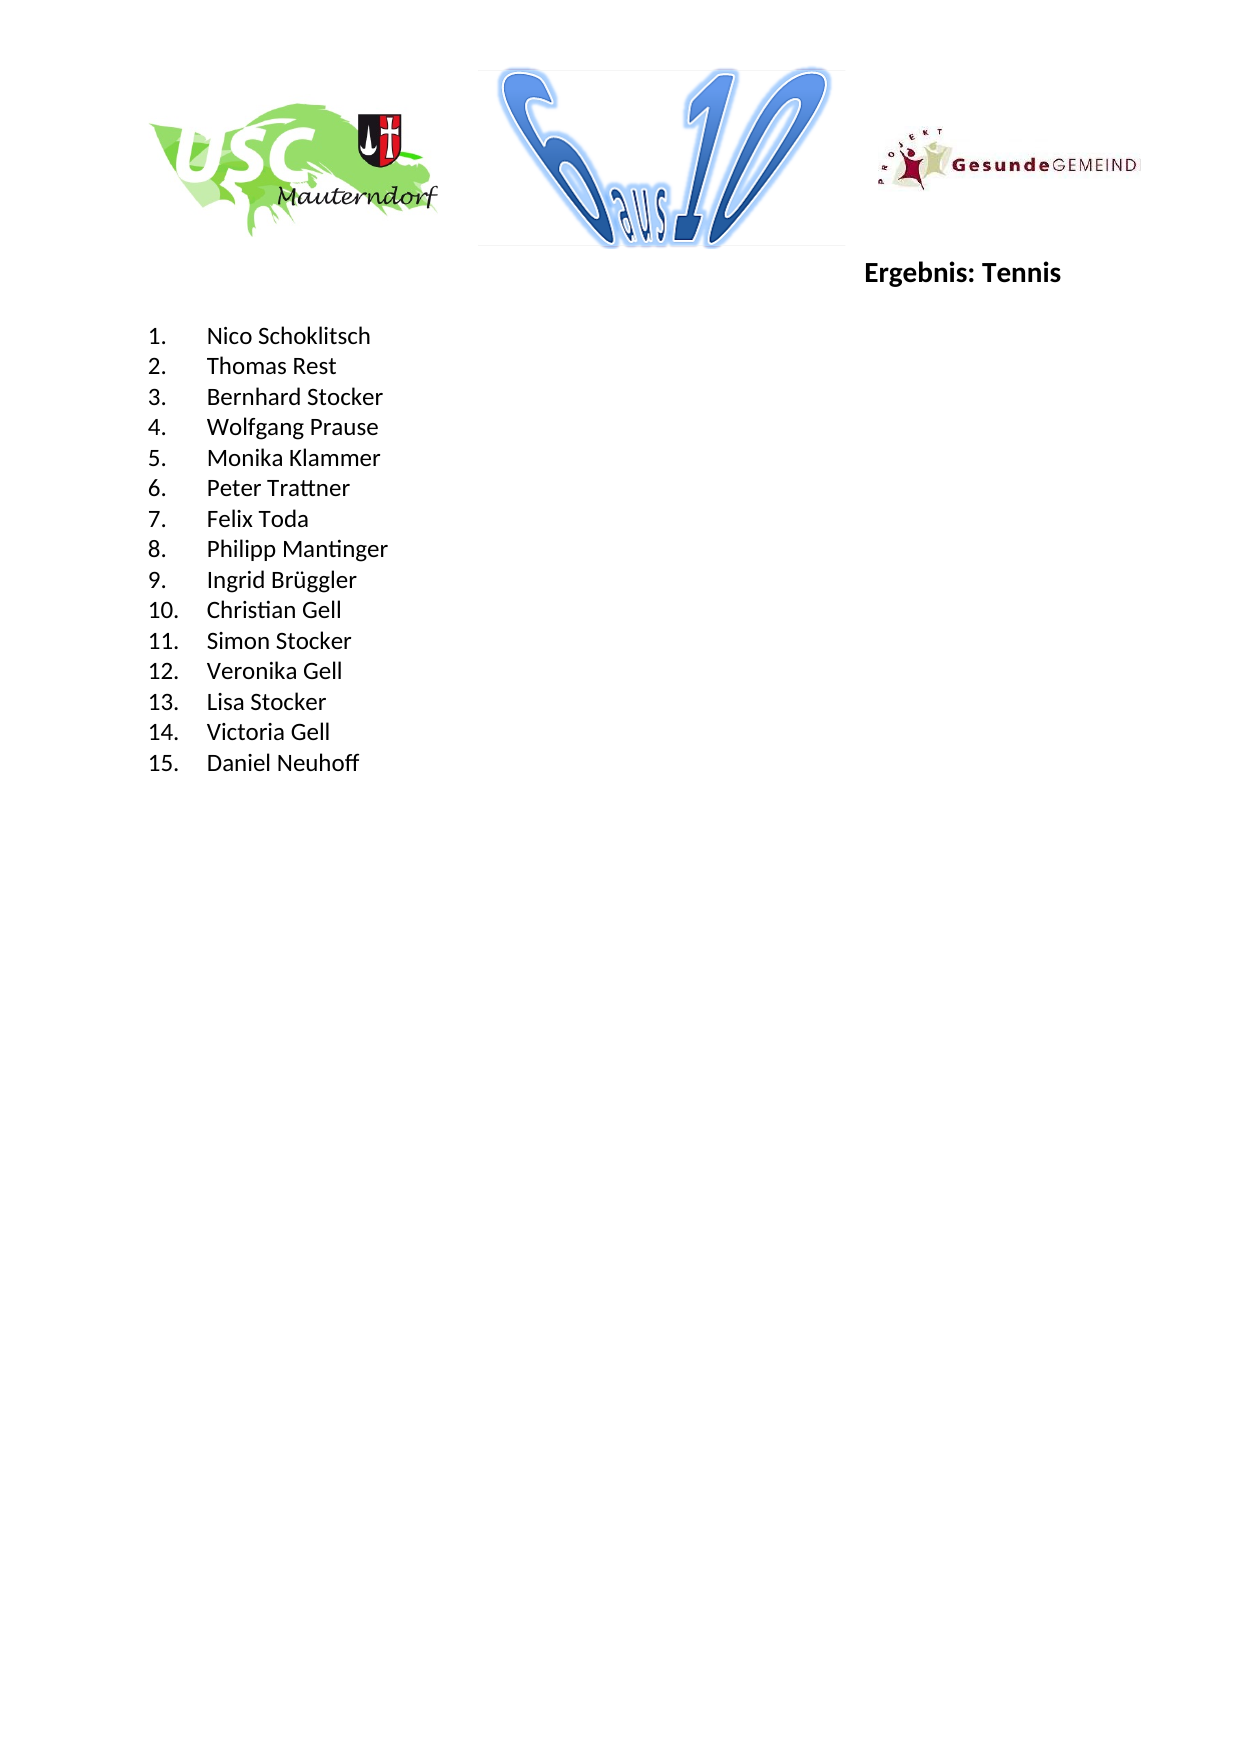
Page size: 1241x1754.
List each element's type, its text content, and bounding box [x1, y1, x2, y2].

text 11. Simon Stocker [148, 625, 1093, 656]
text 8. Philipp Mantinger [148, 533, 1093, 564]
text 14. Victoria Gell [148, 717, 1093, 747]
text 3. Bernhard Stocker [148, 381, 1093, 411]
text 1. Nico Schoklitsch [148, 320, 1093, 350]
text 5. Monika Klammer [148, 442, 1093, 472]
text 9. Ingrid Brüggler [148, 564, 1093, 594]
text 15. Daniel Neuhoff [148, 747, 1093, 778]
text 2. Thomas Rest [148, 350, 1093, 381]
picture [476, 64, 845, 249]
text 12. Veronika Gell [148, 656, 1093, 686]
text 6. Peter Trattner [148, 472, 1093, 503]
picture [146, 94, 438, 238]
text 13. Lisa Stocker [148, 686, 1093, 717]
picture [878, 126, 1141, 223]
text 4. Wolfgang Prause [148, 411, 1093, 442]
text 10. Christian Gell [148, 594, 1093, 625]
text Ergebnis: Tennis [148, 254, 1093, 289]
text 7. Felix Toda [148, 503, 1093, 533]
